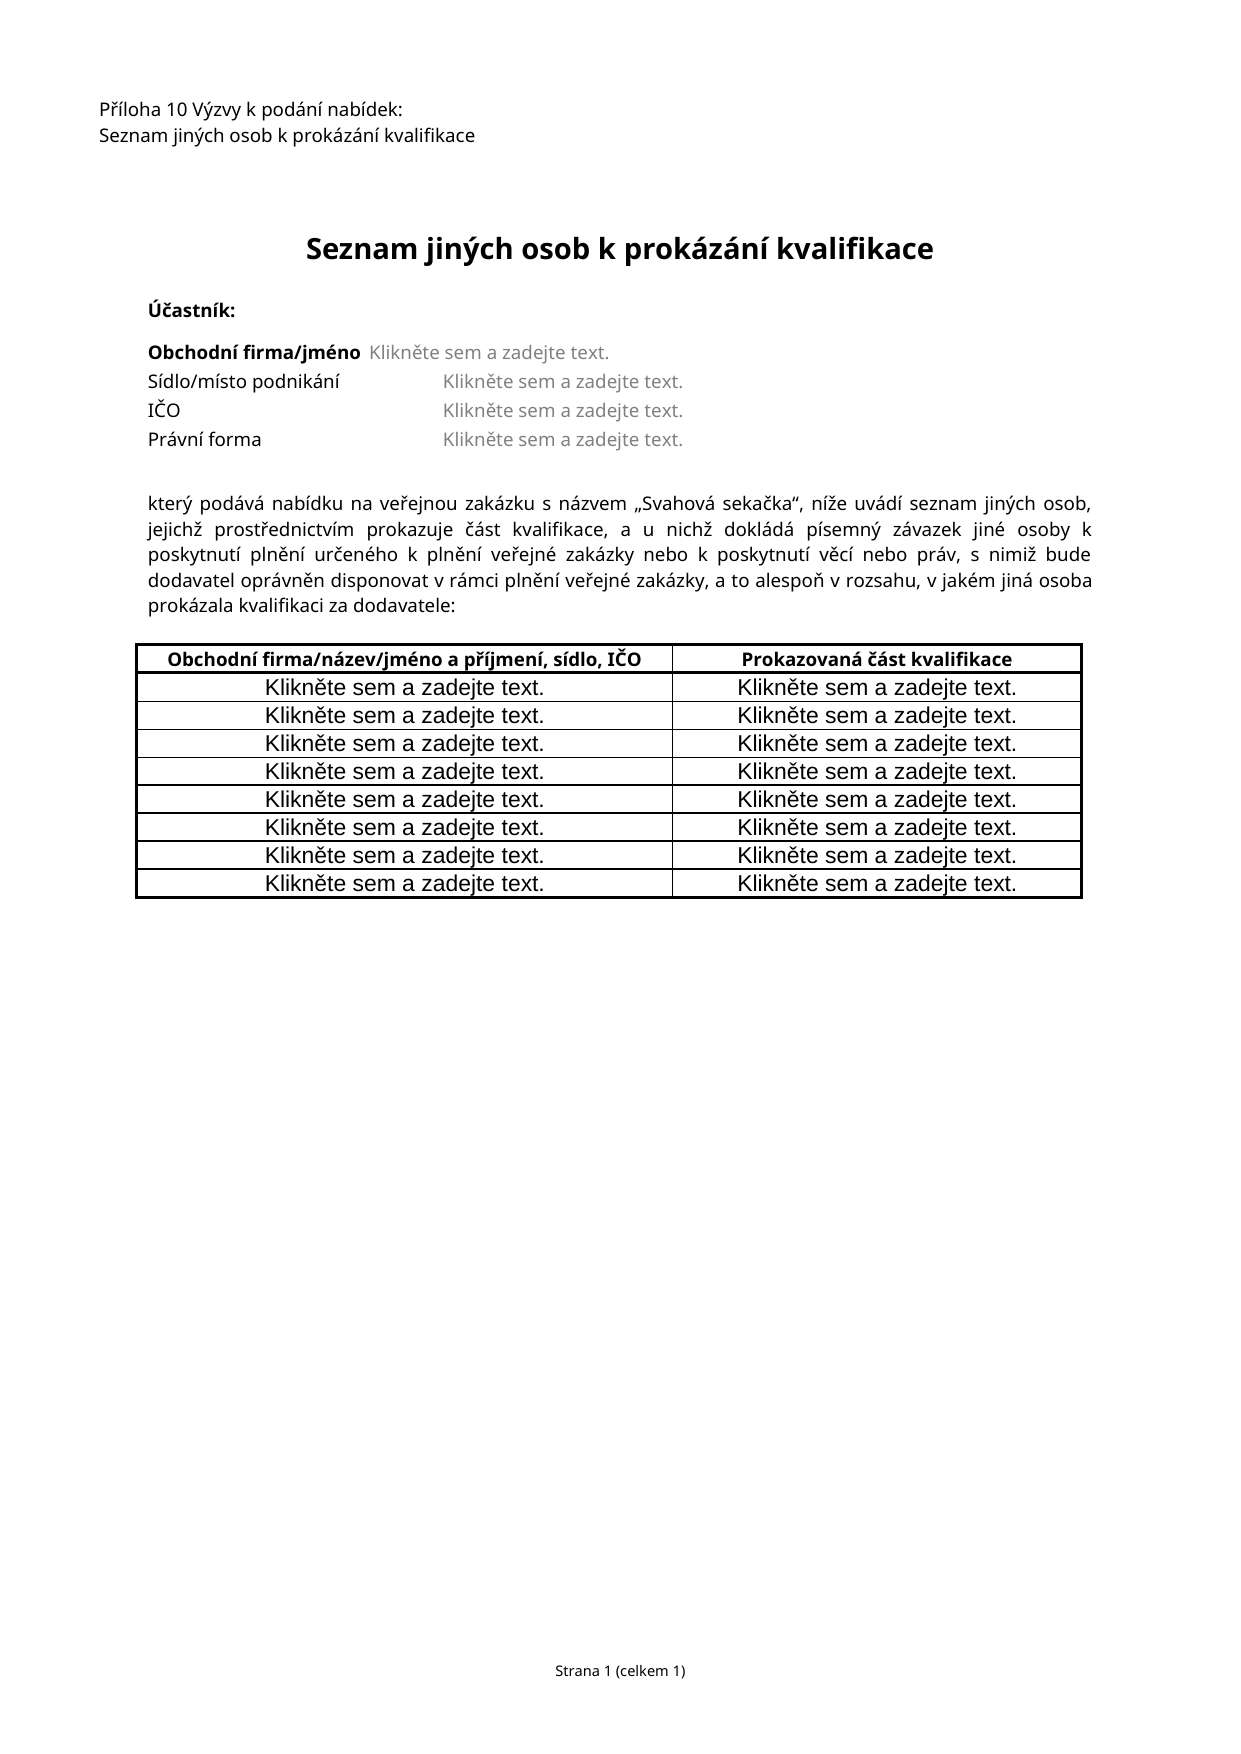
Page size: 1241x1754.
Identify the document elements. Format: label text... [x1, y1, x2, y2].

table_header Prokazovaná část kvalifikace [673, 646, 1080, 671]
table_header Obchodní firma/název/jméno a příjmení, sídlo, IČO [138, 646, 672, 671]
text IČO [148, 394, 1093, 423]
text Právní forma [148, 423, 1093, 452]
title Seznam jiných osob k prokázání kvalifikace [148, 228, 1093, 268]
text Účastník: [148, 293, 1093, 324]
text Sídlo/místo podnikání [148, 365, 1093, 394]
text Obchodní firma/jméno [148, 336, 1093, 365]
text který podává nabídku na veřejnou zakázku s názvem „Svahová sekačka“, níže uvádí seznam jiných osob, jejichž prostřednictvím prokazuje část kvalifikace, a u nichž dokládá písemný závazek jiné osoby k poskytnutí plnění určeného k plnění veřejné zakázky nebo k poskytnutí věcí nebo práv, s nimiž bude dodavatel oprávněn disponovat v rámci plnění veřejné zakázky, a to alespoň v rozsahu, v jakém jiná osoba prokázala kvalifikaci za dodavatele: [148, 490, 1093, 618]
